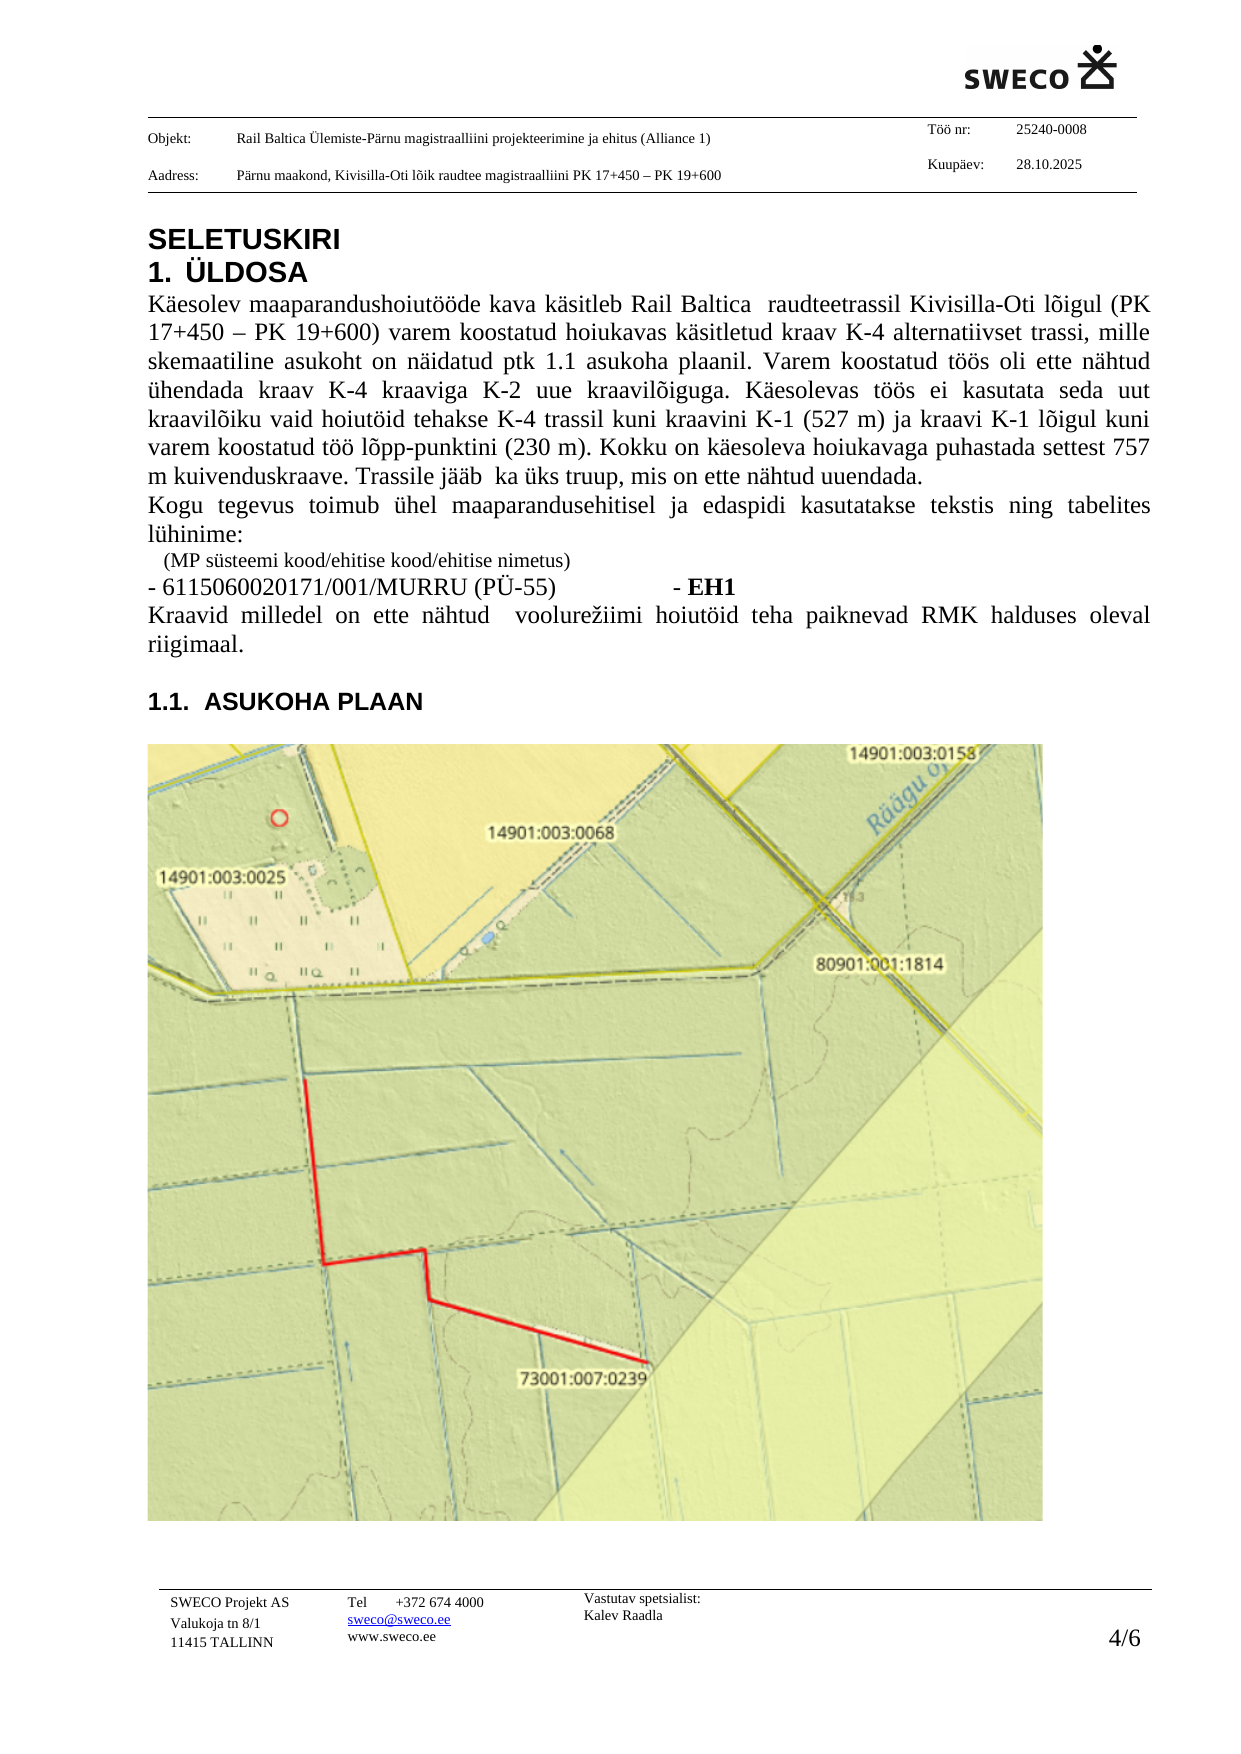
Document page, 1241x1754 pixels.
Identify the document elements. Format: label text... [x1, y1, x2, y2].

text (MP süsteemi kood/ehitise kood/ehitise nimetus) [148, 547, 1152, 572]
subtitle SELETUSKIRI [148, 222, 1152, 255]
text Kraavid milledel on ette nähtud voolurežiimi hoiutöid teha paiknevad RMK halduses oleval riigimaal. [148, 600, 1152, 658]
text - 6115060020171/001/MURRU (PÜ-55) - EH1 [148, 572, 1152, 600]
picture [965, 45, 1117, 89]
text Käesolev maaparandushoiutööde kava käsitleb Rail Baltica raudteetrassil Kivisilla-Oti lõigul (PK 17+450 – PK 19+600) varem koostatud hoiukavas käsitletud kraav K-4 alternatiivset trassi, mille skemaatiline asukoht on näidatud ptk 1.1 asukoha plaanil. Varem koostatud töös oli ette nähtud ühendada kraav K-4 kraaviga K-2 uue kraavilõiguga. Käesolevas töös ei kasutata seda uut kraavilõiku vaid hoiutöid tehakse K-4 trassil kuni kraavini K-1 (527 m) ja kraavi K-1 lõigul kuni varem koostatud töö lõpp-punktini (230 m). Kokku on käesoleva hoiukavaga puhastada settest 757 m kuivenduskraave. Trassile jääb ka üks truup, mis on ette nähtud uuendada. [148, 289, 1152, 490]
subtitle ASUKOHA PLAAN [148, 687, 1152, 715]
picture [147, 744, 1043, 1521]
text Kogu tegevus toimub ühel maaparandusehitisel ja edaspidi kasutatakse tekstis ning tabelites lühinime: [148, 490, 1152, 547]
subtitle ÜLDOSA [148, 255, 1152, 289]
